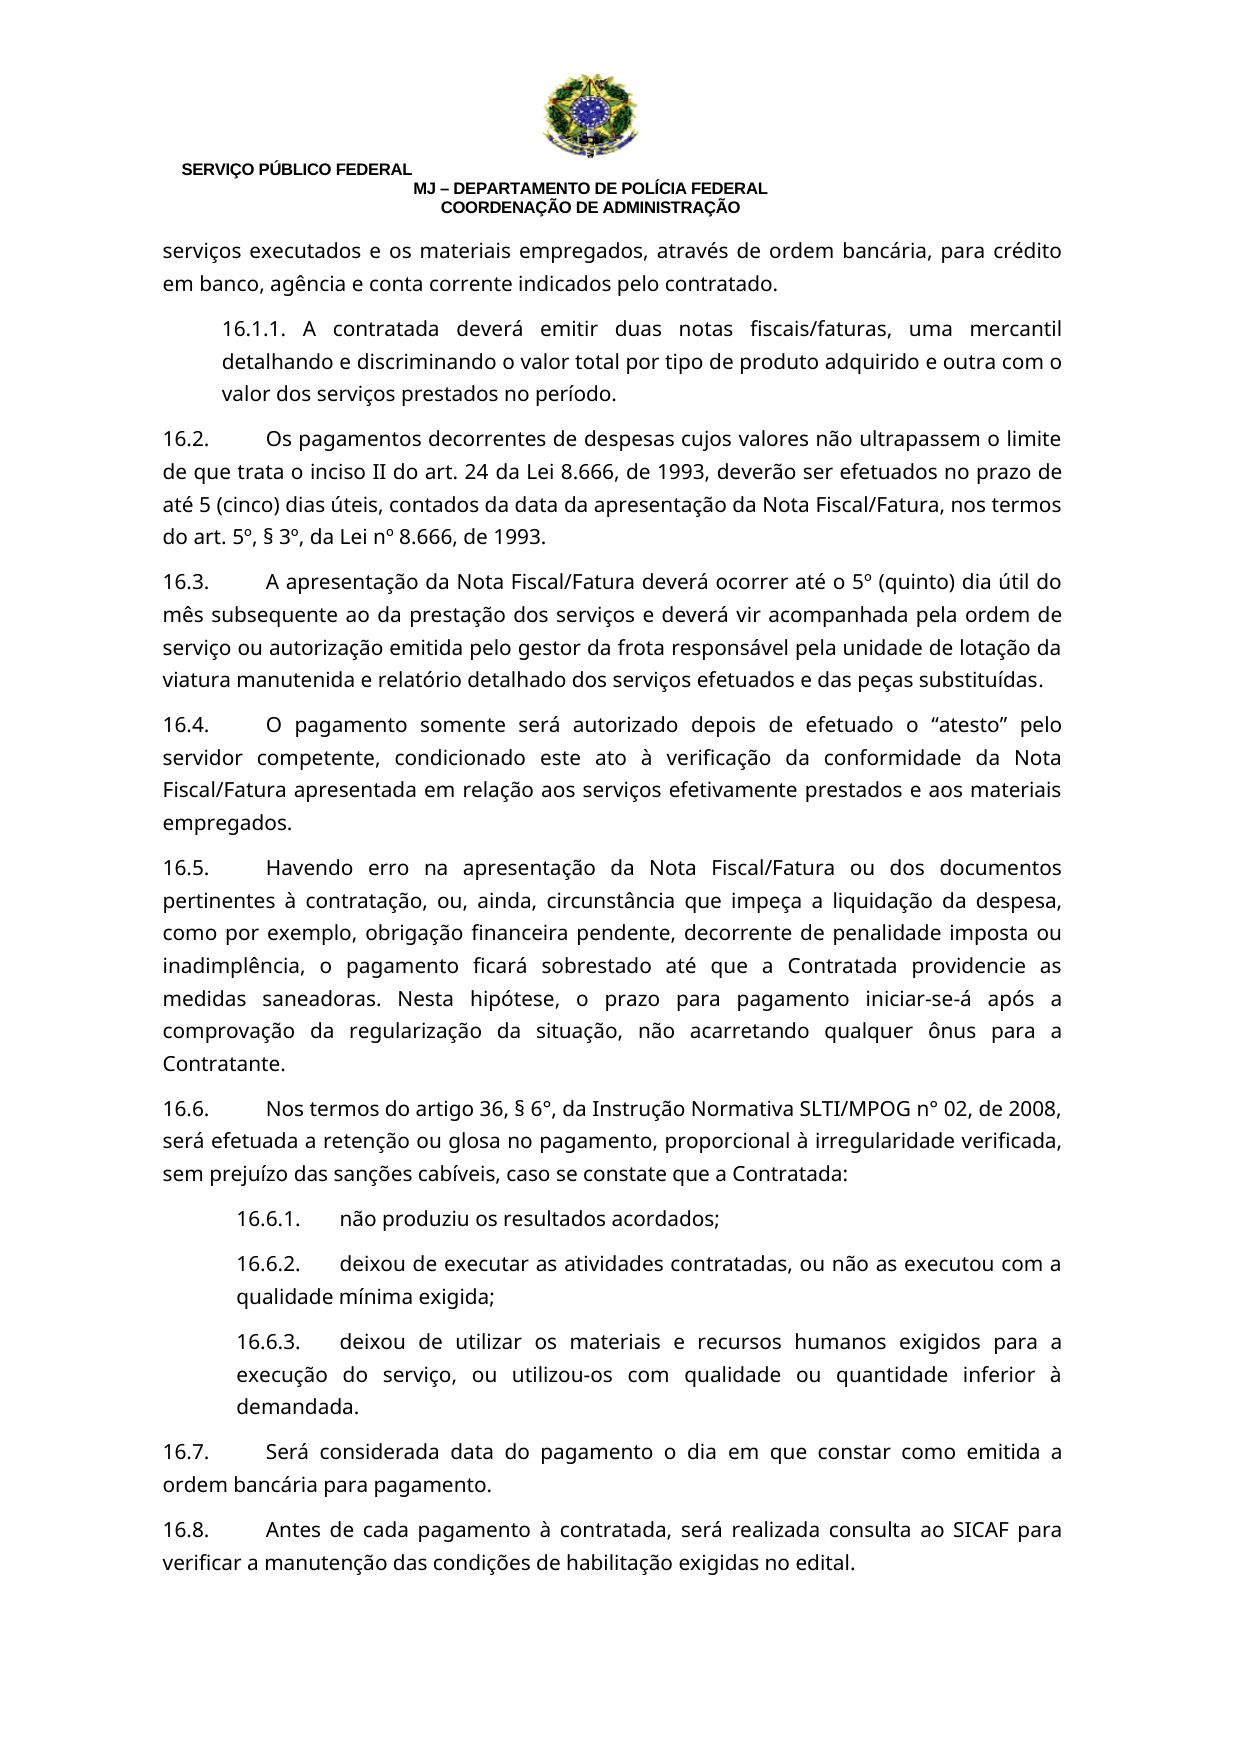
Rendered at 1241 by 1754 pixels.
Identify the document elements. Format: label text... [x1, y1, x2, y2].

list não produziu os resultados acordados; [236, 1204, 1063, 1233]
list deixou de executar as atividades contratadas, ou não as executou com a qualidade mínima exigida; [236, 1249, 1063, 1310]
list Os pagamentos decorrentes de despesas cujos valores não ultrapassem o limite de que trata o inciso II do art. 24 da Lei 8.666, de 1993, deverão ser efetuados no prazo de até 5 (cinco) dias úteis, contados da data da apresentação da Nota Fiscal/Fatura, nos termos do art. 5º, § 3º, da Lei nº 8.666, de 1993. [162, 424, 1063, 551]
list Antes de cada pagamento à contratada, será realizada consulta ao SICAF para verificar a manutenção das condições de habilitação exigidas no edital. [162, 1515, 1063, 1576]
list O pagamento somente será autorizado depois de efetuado o “atesto” pelo servidor competente, condicionado este ato à verificação da conformidade da Nota Fiscal/Fatura apresentada em relação aos serviços efetivamente prestados e aos materiais empregados. [162, 710, 1063, 837]
list deixou de utilizar os materiais e recursos humanos exigidos para a execução do serviço, ou utilizou-os com qualidade ou quantidade inferior à demandada. [236, 1327, 1063, 1421]
text 16.1.1. A contratada deverá emitir duas notas fiscais/faturas, uma mercantil detalhando e discriminando o valor total por tipo de produto adquirido e outra com o valor dos serviços prestados no período. [222, 314, 1063, 408]
list Nos termos do artigo 36, § 6°, da Instrução Normativa SLTI/MPOG n° 02, de 2008, será efetuada a retenção ou glosa no pagamento, proporcional à irregularidade verificada, sem prejuízo das sanções cabíveis, caso se constate que a Contratada: [162, 1094, 1063, 1188]
list A apresentação da Nota Fiscal/Fatura deverá ocorrer até o 5º (quinto) dia útil do mês subsequente ao da prestação dos serviços e deverá vir acompanhada pela ordem de serviço ou autorização emitida pelo gestor da frota responsável pela unidade de lotação da viatura manutenida e relatório detalhado dos serviços efetuados e das peças substituídas. [162, 567, 1063, 694]
list Será considerada data do pagamento o dia em que constar como emitida a ordem bancária para pagamento. [162, 1437, 1063, 1498]
list Havendo erro na apresentação da Nota Fiscal/Fatura ou dos documentos pertinentes à contratação, ou, ainda, circunstância que impeça a liquidação da despesa, como por exemplo, obrigação financeira pendente, decorrente de penalidade imposta ou inadimplência, o pagamento ficará sobrestado até que a Contratada providencie as medidas saneadoras. Nesta hipótese, o prazo para pagamento iniciar-se-á após a comprovação da regularização da situação, não acarretando qualquer ônus para a Contratante. [162, 853, 1063, 1077]
